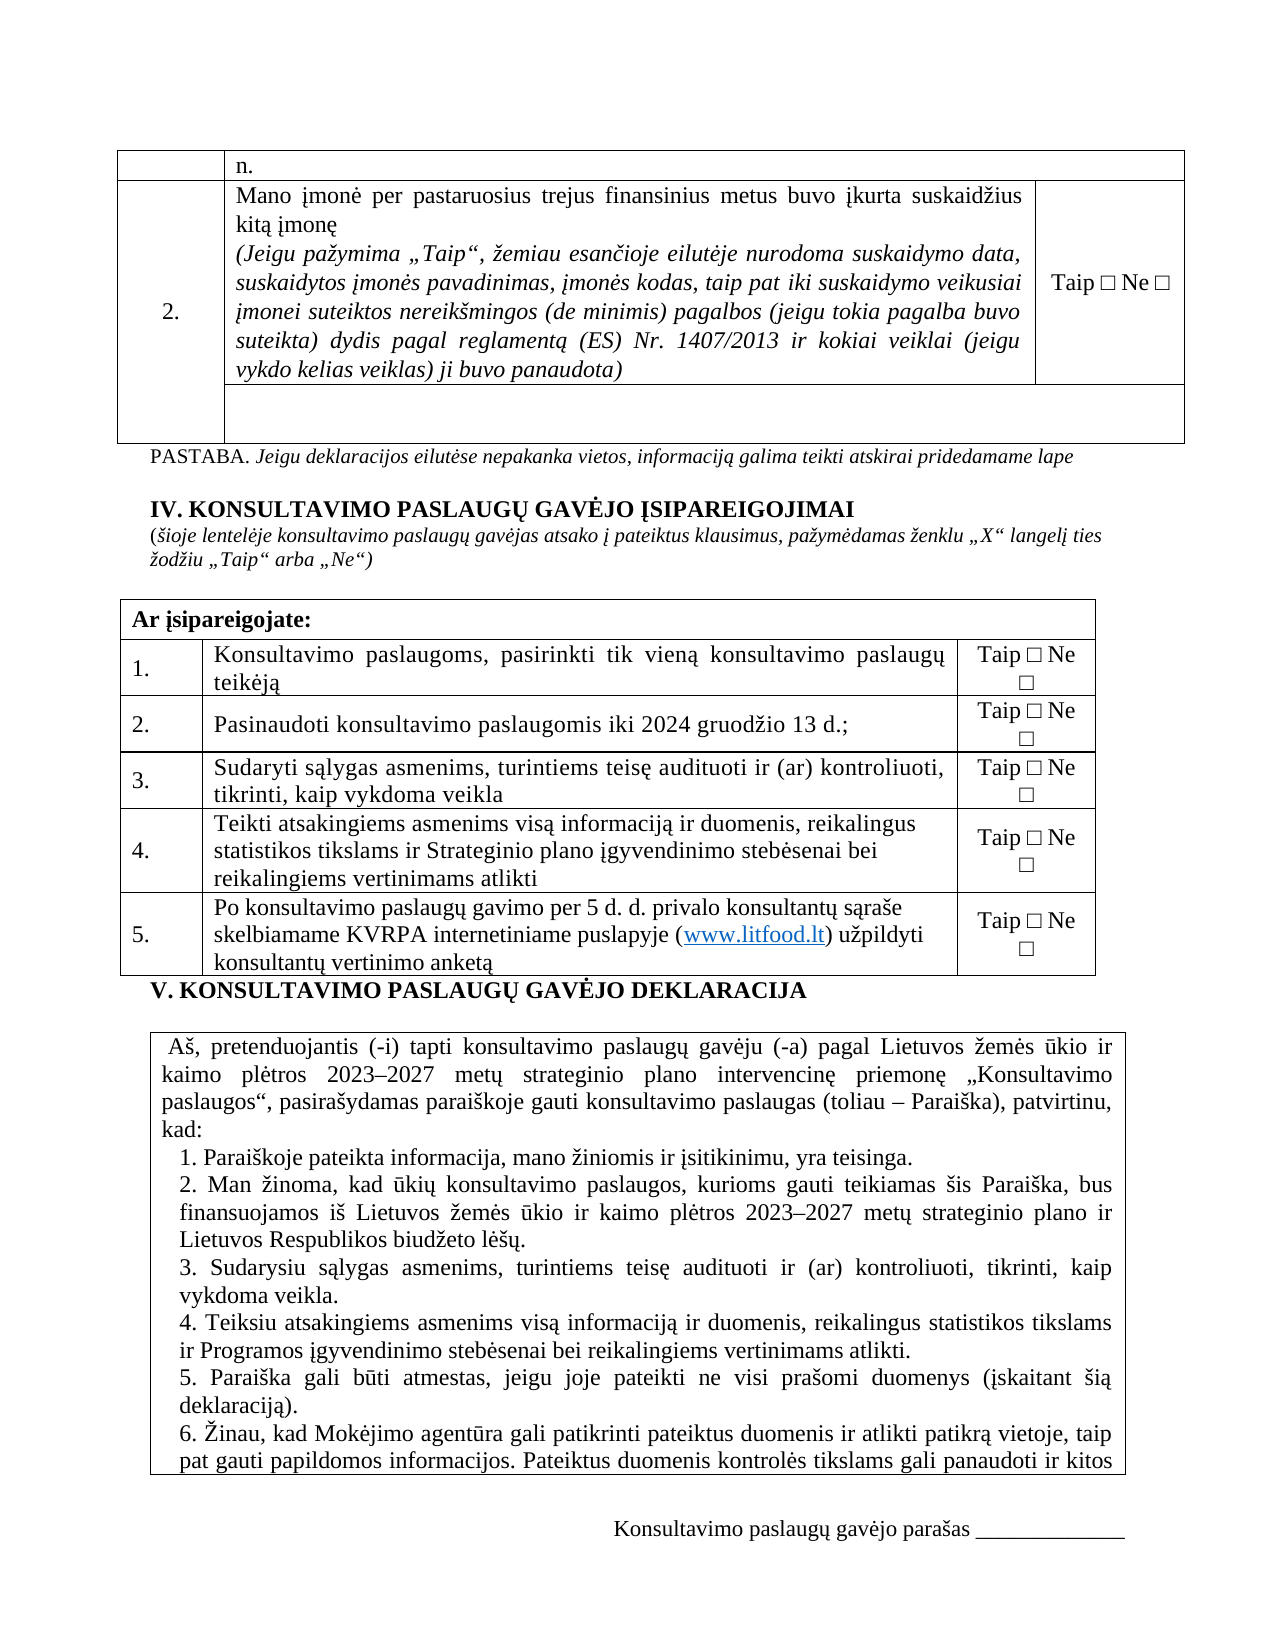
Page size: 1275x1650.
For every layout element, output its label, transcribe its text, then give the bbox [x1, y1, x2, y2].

table_cell Taip □ Ne □ [1036, 181, 1184, 384]
table_cell 1. [121, 640, 202, 695]
table_cell Teikti atsakingiems asmenims visą informaciją ir duomenis, reikalingus statistikos tikslams ir Strateginio plano įgyvendinimo stebėsenai bei reikalingiems vertinimams atlikti [203, 809, 957, 892]
table_cell Taip □ Ne □ [958, 809, 1095, 892]
table_cell Konsultavimo paslaugoms, pasirinkti tik vieną konsultavimo paslaugų teikėją [203, 640, 957, 695]
table_cell Taip □ Ne □ [958, 696, 1095, 751]
table_header Ar įsipareigojate: [121, 600, 1095, 639]
table_cell Mano įmonė per pastaruosius trejus finansinius metus buvo įkurta suskaidžius kitą įmonę (Jeigu pažymima „Taip“, žemiau esančioje eilutėje nurodoma suskaidymo data, suskaidytos įmonės pavadinimas, įmonės kodas, taip pat iki suskaidymo veikusiai įmonei suteiktos nereikšmingos (de minimis) pagalbos (jeigu tokia pagalba buvo suteikta) dydis pagal reglamentą (ES) Nr. 1407/2013 ir kokiai veiklai (jeigu vykdo kelias veiklas) ji buvo panaudota) [225, 181, 1035, 384]
table_cell 4. [121, 809, 202, 892]
text IV. KONSULTAVIMO PASLAUGŲ GAVĖJO ĮSIPAREIGOJIMAI [150, 495, 1125, 523]
table_cell Sudaryti sąlygas asmenims, turintiems teisę audituoti ir (ar) kontroliuoti, tikrinti, kaip vykdoma veikla [203, 753, 957, 808]
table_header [151, 1033, 1125, 1474]
table_cell 5. [121, 893, 202, 975]
text (šioje lentelėje konsultavimo paslaugų gavėjas atsako į pateiktus klausimus, pažymėdamas ženklu „X“ langelį ties žodžiu „Taip“ arba „Ne“) [150, 523, 1125, 571]
table_cell Pasinaudoti konsultavimo paslaugomis iki 2024 gruodžio 13 d.; [203, 696, 957, 751]
text PASTABA. Jeigu deklaracijos eilutėse nepakanka vietos, informaciją galima teikti atskirai pridedamame lape [106, 444, 1125, 468]
table_cell 1. 2. n. [225, 151, 1184, 180]
text V. KONSULTAVIMO PASLAUGŲ GAVĖJO DEKLARACIJA [150, 976, 1125, 1004]
table_cell Taip □ Ne □ [958, 893, 1095, 975]
table_cell [225, 385, 1184, 443]
table_cell 2. [121, 696, 202, 751]
table_cell 3. [121, 753, 202, 808]
table_cell Po konsultavimo paslaugų gavimo per 5 d. d. privalo konsultantų sąraše skelbiamame KVRPA internetiniame puslapyje (www.litfood.lt) užpildyti konsultantų vertinimo anketą [203, 893, 957, 975]
table_cell Taip □ Ne □ [958, 753, 1095, 808]
table_cell Taip □ Ne □ [958, 640, 1095, 695]
table_cell 2. [118, 181, 224, 443]
